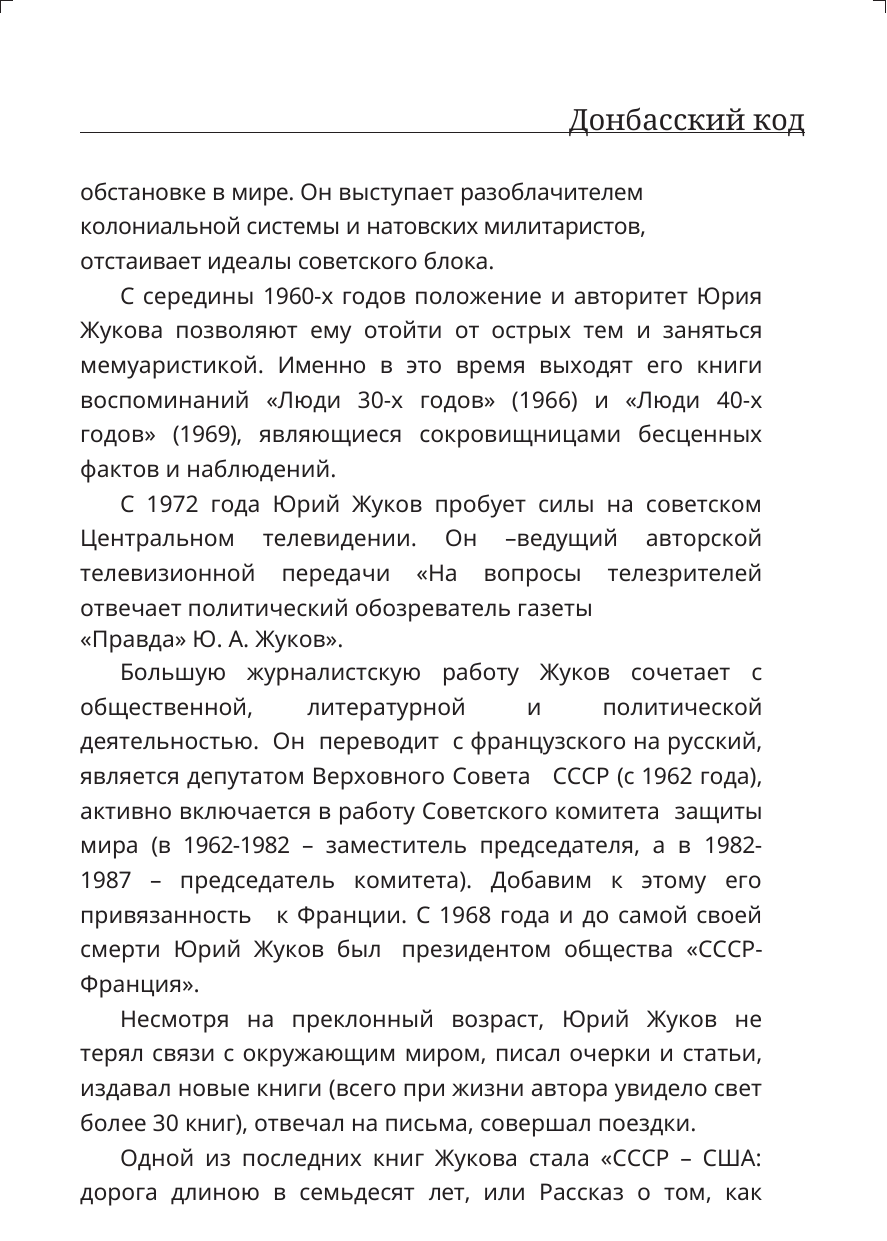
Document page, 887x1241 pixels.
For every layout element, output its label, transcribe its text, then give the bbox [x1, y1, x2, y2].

subtitle Донбасский код [80, 99, 820, 138]
text обстановке в мире. Он выступает разоблачителем колониальной системы и натовских милитаристов, отстаивает идеалы советского блока. [80, 176, 772, 276]
text «Правда» Ю. А. Жуков». [80, 626, 820, 653]
text Большую журналистскую работу Жуков сочетает с общественной, литературной и политической деятельностью. Он переводит с французского на русский, является депутатом Верховного Совета СССР (с 1962 года), активно включается в работу Советского комитета защиты мира (в 1962-1982 – заместитель председателя, а в 1982- 1987 – председатель комитета). Добавим к этому его привязанность к Франции. С 1968 года и до самой своей смерти Юрий Жуков был президентом общества «СССР-Франция». [80, 656, 763, 999]
text С 1972 года Юрий Жуков пробует силы на советском Центральном телевидении. Он –ведущий авторской телевизионной передачи «На вопросы телезрителей отвечает политический обозреватель газеты [80, 488, 763, 623]
text С середины 1960-х годов положение и авторитет Юрия Жукова позволяют ему отойти от острых тем и заняться мемуаристикой. Именно в это время выходят его книги воспоминаний «Люди 30-х годов» (1966) и «Люди 40-х годов» (1969), являющиеся сокровищницами бесценных фактов и наблюдений. [80, 279, 763, 484]
text Несмотря на преклонный возраст, Юрий Жуков не терял связи с окружающим миром, писал очерки и статьи, издавал новые книги (всего при жизни автора увидело свет более 30 книг), отвечал на письма, совершал поездки. [80, 1003, 763, 1138]
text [80, 1141, 763, 1207]
